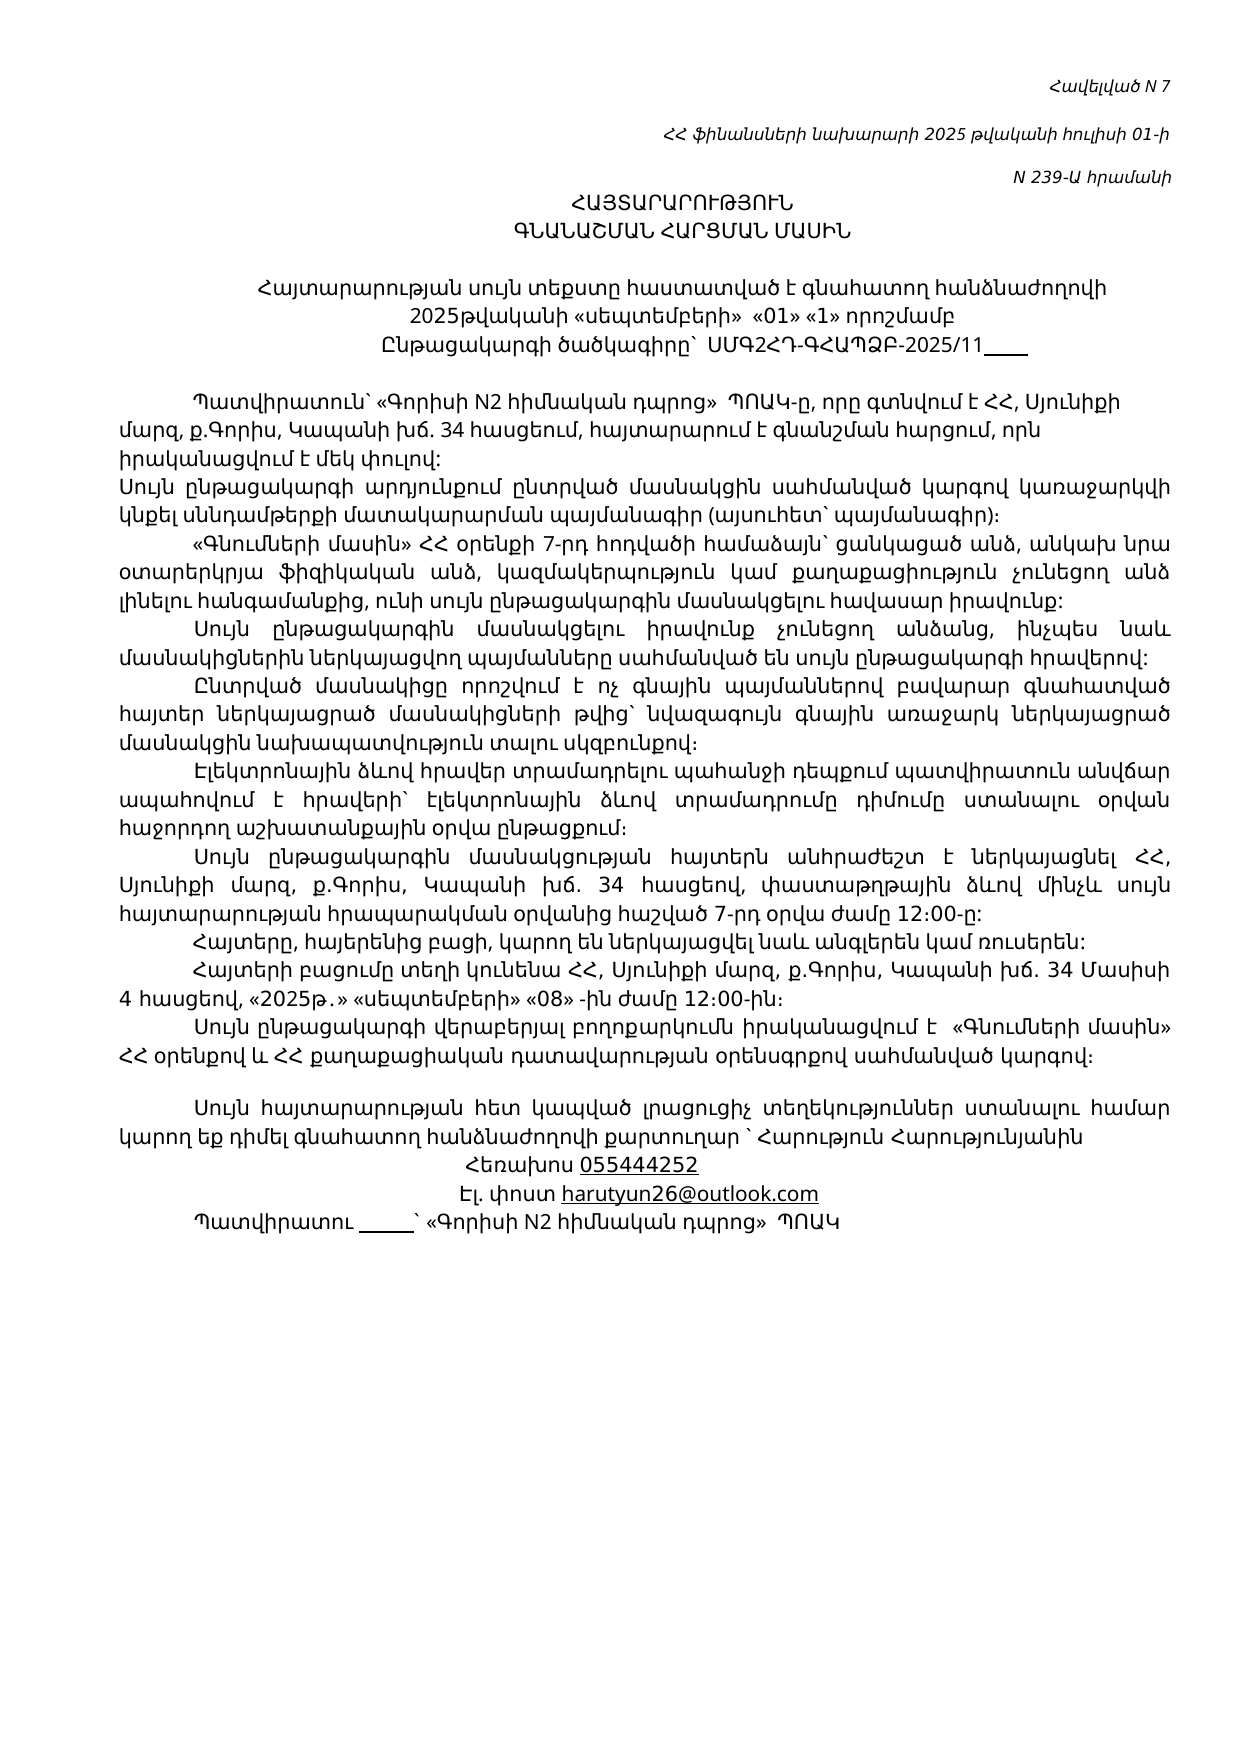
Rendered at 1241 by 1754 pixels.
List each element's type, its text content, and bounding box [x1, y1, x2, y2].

text Ընթացակարգի ծածկագիրը` ՍՄԳ2ՀԴ-ԳՀԱՊՁԲ-2025/11 [118, 330, 1171, 358]
text Պատվիրատու ` «Գորիսի N2 հիմնական դպրոց» ՊՈԱԿ [118, 1207, 1171, 1236]
text ՀԱՅՏԱՐԱՐՈՒԹՅՈՒՆ [118, 188, 1171, 216]
text Ընտրված մասնակիցը որոշվում է ոչ գնային պայմաններով բավարար գնահատված հայտեր ներկայացրած մասնակիցների թվից` նվազագույն գնային առաջարկ ներկայացրած մասնակցին նախապատվություն տալու սկզբունքով։ [118, 671, 1171, 756]
text ՀՀ ֆինանսների նախարարի 2025 թվականի հուլիսի 01-ի [118, 123, 1171, 146]
text Հայտերի բացումը տեղի կունենա ՀՀ, Սյունիքի մարզ, ք.Գորիս, Կապանի խճ. 34 Մասիսի 4 հասցեով, «2025թ․» «սեպտեմբերի» «08» -ին ժամը 12։00-ին։ [118, 956, 1171, 1012]
text Էլեկտրոնային ձևով հրավեր տրամադրելու պահանջի դեպքում պատվիրատուն անվճար ապահովում է հրավերի` էլեկտրոնային ձևով տրամադրումը դիմումը ստանալու օրվան հաջորդող աշխատանքային օրվա ընթացքում։ [118, 756, 1171, 842]
text Սույն հայտարարության հետ կապված լրացուցիչ տեղեկություններ ստանալու համար կարող եք դիմել գնահատող հանձնաժողովի քարտուղար ` Հարություն Հարությունյանին [118, 1093, 1171, 1150]
text Հավելված N 7 [118, 75, 1172, 98]
text ԳՆԱՆԱՇՄԱՆ ՀԱՐՑՄԱՆ ՄԱՍԻՆ [118, 216, 1171, 244]
text Էլ. փոստ harutyun26@outlook.com [118, 1179, 1171, 1207]
text «Գնումների մասին» ՀՀ օրենքի 7-րդ հոդվածի համաձայն` ցանկացած անձ, անկախ նրա օտարերկրյա ֆիզիկական անձ, կազմակերպություն կամ քաղաքացիություն չունեցող անձ լինելու հանգամանքից, ունի սույն ընթացակարգին մասնակցելու հավասար իրավունք: [118, 529, 1171, 614]
text Սույն ընթացակարգին մասնակցելու իրավունք չունեցող անձանց, ինչպես նաև մասնակիցներին ներկայացվող պայմանները սահմանված են սույն ընթացակարգի հրավերով: [118, 614, 1171, 671]
text Հեռախոս 055444252 [118, 1150, 1171, 1179]
text Սույն ընթացակարգի արդյունքում ընտրված մասնակցին սահմանված կարգով կառաջարկվի կնքել սննդամթերքի մատակարարման պայմանագիր (այսուհետ` պայմանագիր)։ [118, 472, 1171, 529]
text Սույն ընթացակարգին մասնակցության հայտերն անհրաժեշտ է ներկայացնել ՀՀ, Սյունիքի մարզ, ք.Գորիս, Կապանի խճ. 34 հասցեով, փաստաթղթային ձևով մինչև սույն հայտարարության հրապարակման օրվանից հաշված 7-րդ օրվա ժամը 12։00-ը: [118, 842, 1171, 927]
text Սույն ընթացակարգի վերաբերյալ բողոքարկումն իրականացվում է «Գնումների մասին» ՀՀ օրենքով և ՀՀ քաղաքացիական դատավարության օրենսգրքով սահմանված կարգով։ [118, 1012, 1171, 1069]
text N 239-Ա հրամանի [118, 168, 1172, 188]
text Հայտարարության սույն տեքստը հաստատված է գնահատող հանձնաժողովի [118, 273, 1171, 301]
text 2025թվականի «սեպտեմբերի» «01» «1» որոշմամբ [118, 301, 1171, 330]
text Հայտերը, հայերենից բացի, կարող են ներկայացվել նաև անգլերեն կամ ռուսերեն: [118, 927, 1171, 956]
text Պատվիրատուն` «Գորիսի N2 հիմնական դպրոց» ՊՈԱԿ-ը, որը գտնվում է ՀՀ, Սյունիքի մարզ, ք.Գորիս, Կապանի խճ. 34 հասցեում, հայտարարում է գնանշման հարցում, որն իրականացվում է մեկ փուլով: [118, 387, 1171, 472]
